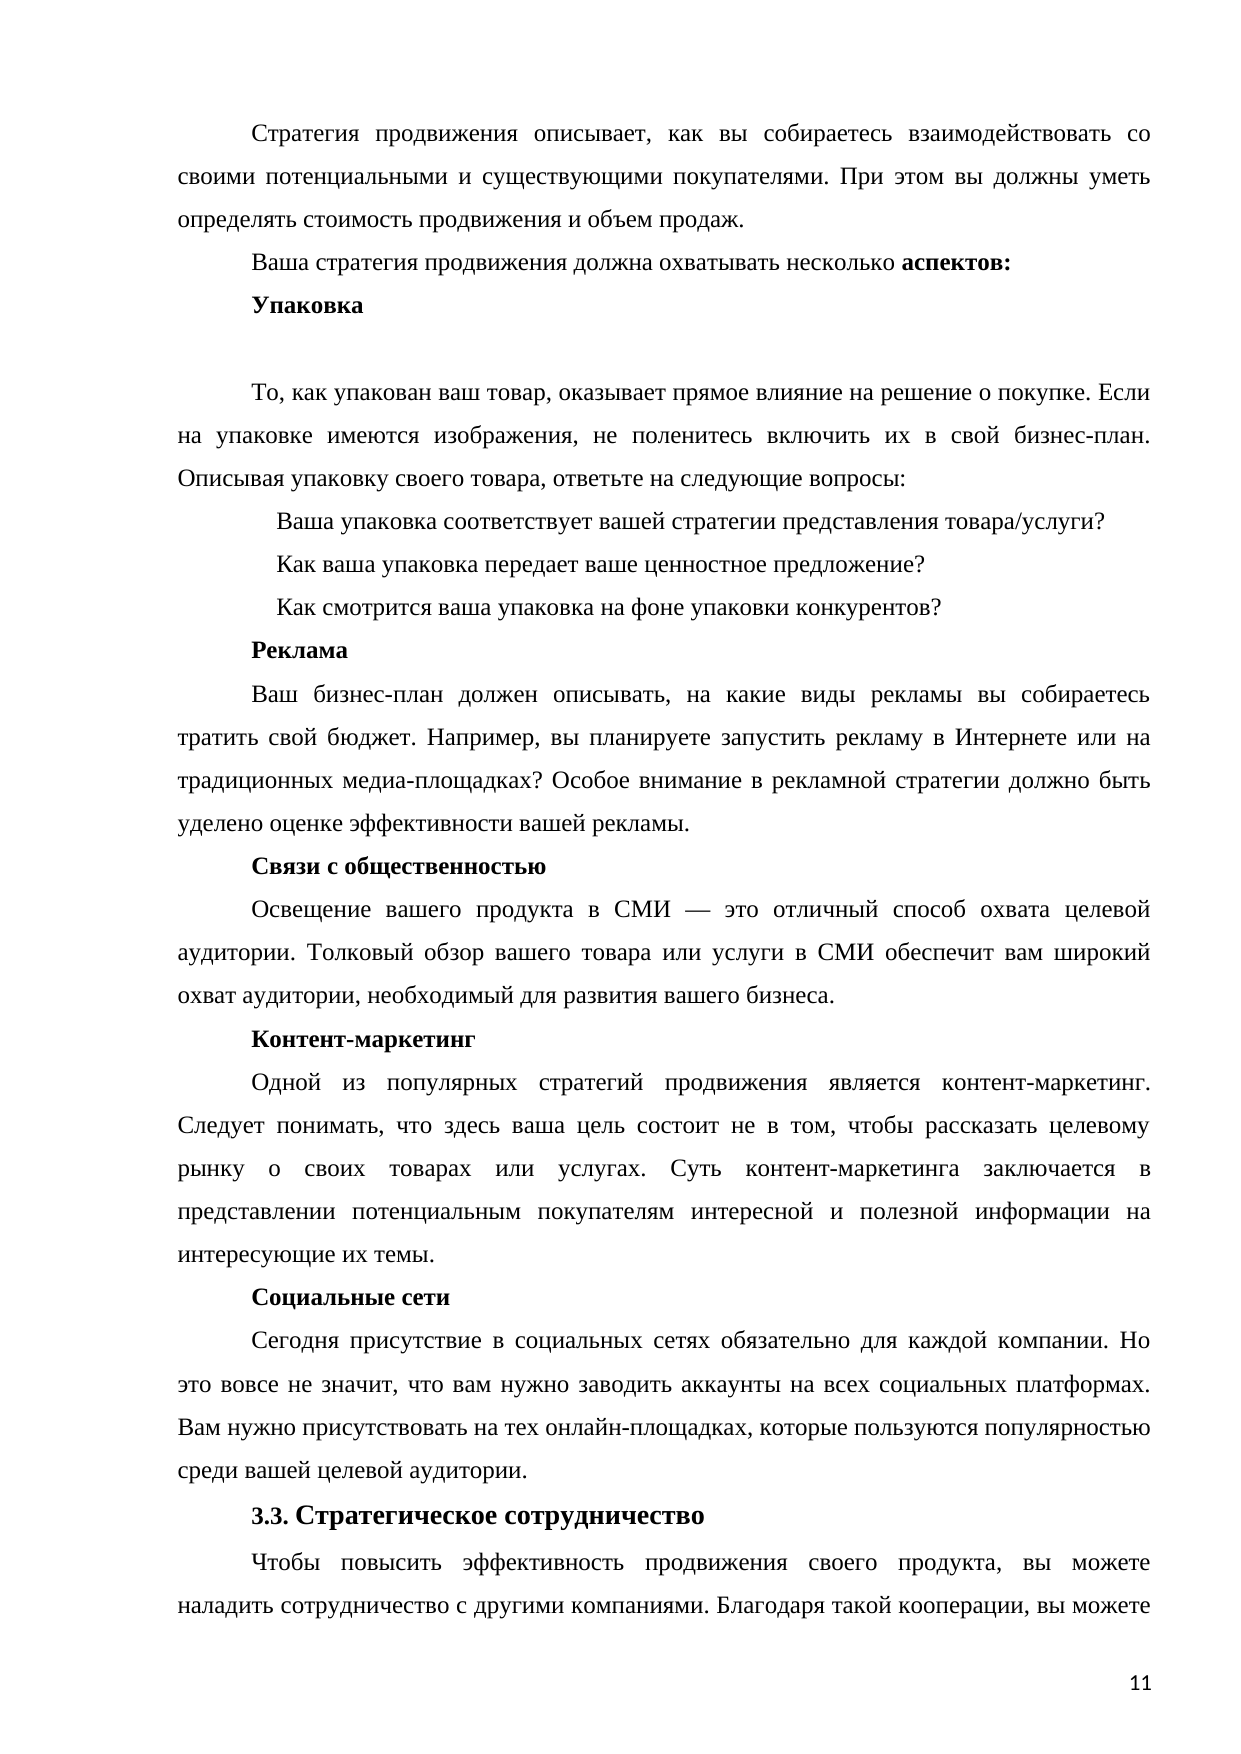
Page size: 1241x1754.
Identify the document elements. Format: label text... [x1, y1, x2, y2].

text Освещение вашего продукта в СМИ — это отличный способ охвата целевой аудитории. Толковый обзор вашего товара или услуги в СМИ обеспечит вам широкий охват аудитории, необходимый для развития вашего бизнеса. [177, 894, 1152, 1009]
text Реклама [177, 636, 1152, 664]
text Сегодня присутствие в социальных сетях обязательно для каждой компании. Но это вовсе не значит, что вам нужно заводить аккаунты на всех социальных платформах. Вам нужно присутствовать на тех онлайн-площадках, которые пользуются популярностью среди вашей целевой аудитории. [177, 1326, 1152, 1484]
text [177, 1547, 1152, 1618]
text Стратегия продвижения описывает, как вы собираетесь взаимодействовать со своими потенциальными и существующими покупателями. При этом вы должны уметь определять стоимость продвижения и объем продаж. [177, 118, 1152, 233]
text Социальные сети [177, 1282, 1152, 1311]
text Ваш бизнес-план должен описывать, на какие виды рекламы вы собираетесь тратить свой бюджет. Например, вы планируете запустить рекламу в Интернете или на традиционных медиа-площадках? Особое внимание в рекламной стратегии должно быть уделено оценке эффективности вашей рекламы. [177, 679, 1152, 837]
text 3.3. Стратегическое сотрудничество [177, 1498, 1152, 1531]
text Контент-маркетинг [177, 1024, 1152, 1052]
text То, как упакован ваш товар, оказывает прямое влияние на решение о покупке. Если на упаковке имеются изображения, не поленитесь включить их в свой бизнес-план. Описывая упаковку своего товара, ответьте на следующие вопросы: [177, 377, 1152, 492]
text Упаковка [177, 291, 1152, 319]
text Ваша упаковка соответствует вашей стратегии представления товара/услуги? [177, 506, 1152, 535]
text Как смотрится ваша упаковка на фоне упаковки конкурентов? [177, 592, 1152, 621]
text Связи с общественностью [177, 851, 1152, 880]
text Одной из популярных стратегий продвижения является контент-маркетинг. Следует понимать, что здесь ваша цель состоит не в том, чтобы рассказать целевому рынку о своих товарах или услугах. Суть контент-маркетинга заключается в представлении потенциальным покупателям интересной и полезной информации на интересующие их темы. [177, 1067, 1152, 1268]
text Ваша стратегия продвижения должна охватывать несколько аспектов: [177, 247, 1152, 276]
text Как ваша упаковка передает ваше ценностное предложение? [177, 549, 1152, 578]
